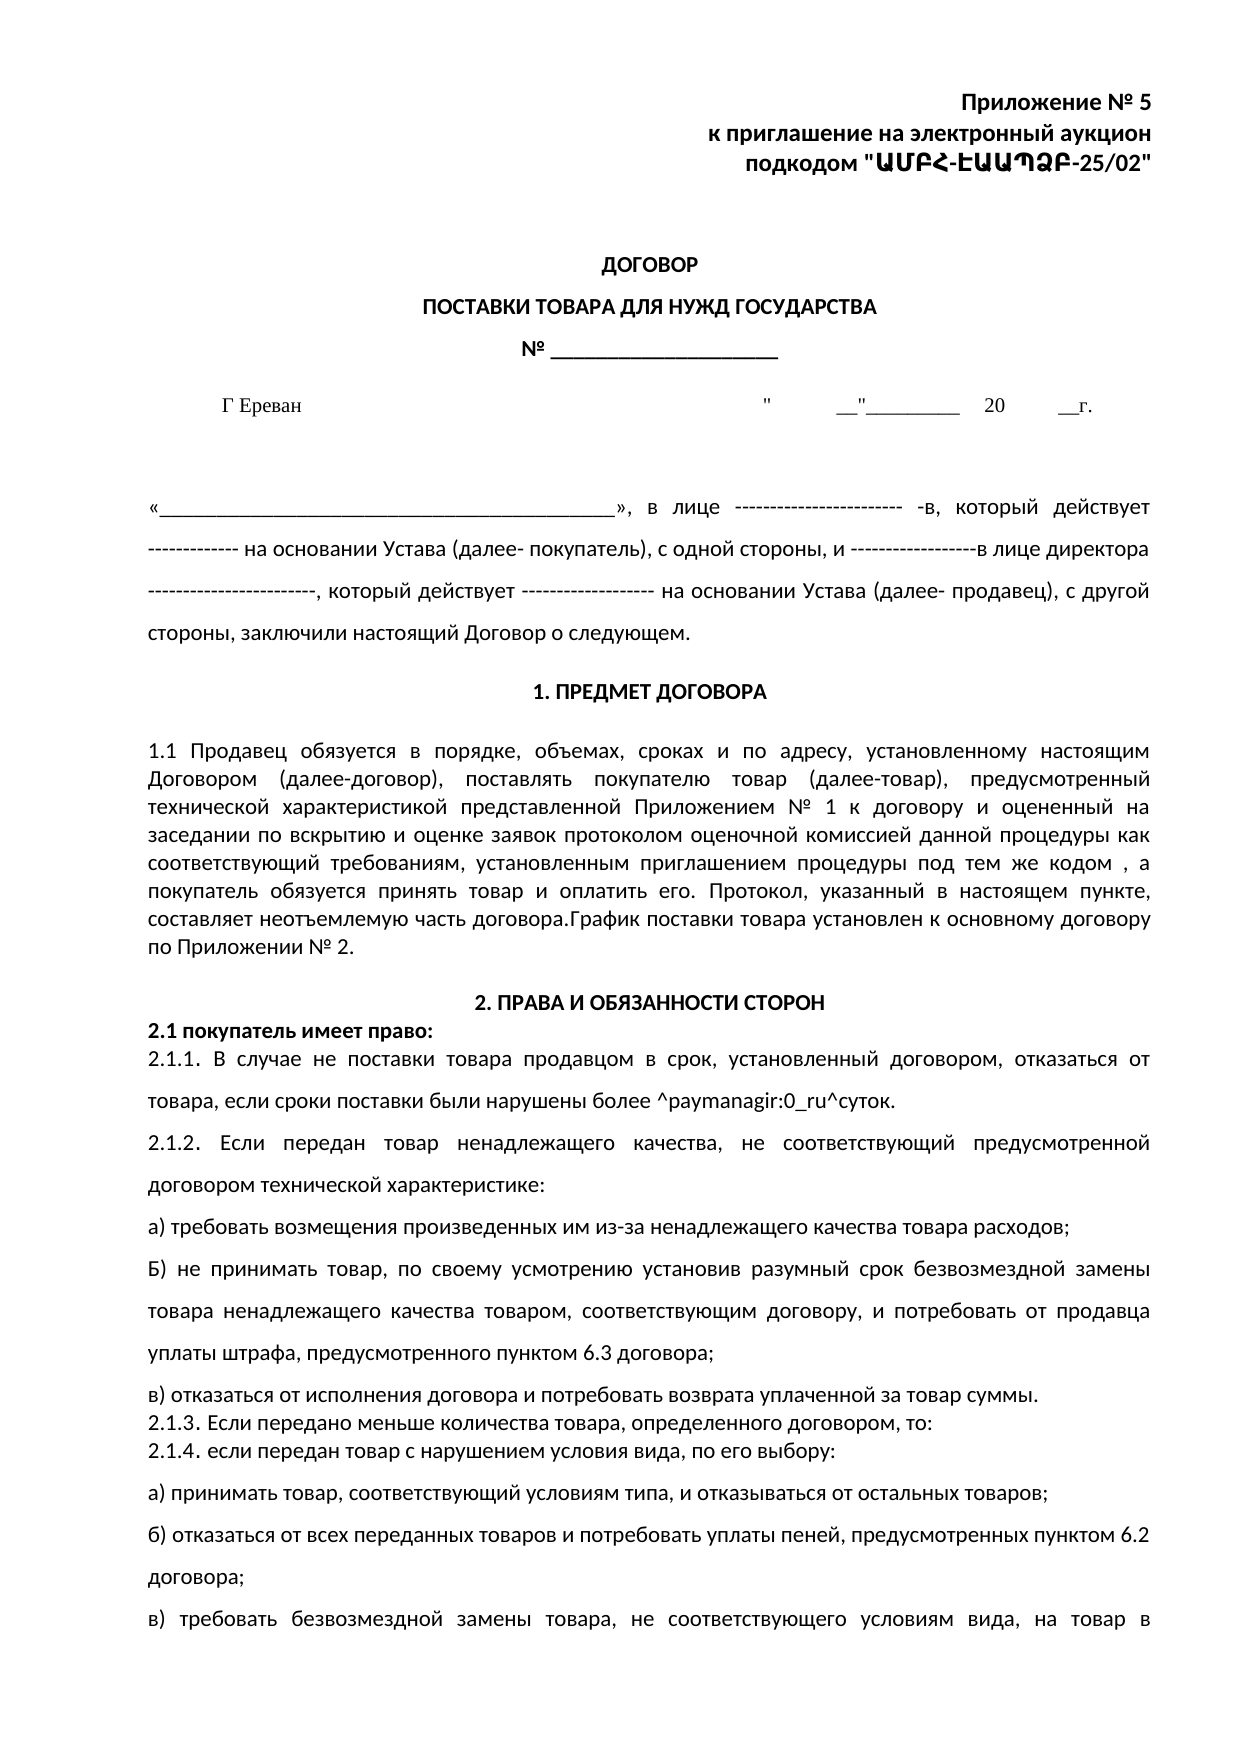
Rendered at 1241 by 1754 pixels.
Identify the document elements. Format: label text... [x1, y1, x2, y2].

list б) отказаться от всех переданных товаров и потребовать уплаты пеней, предусмотренных пунктом 6.2 договора; [148, 1520, 1152, 1590]
text 2.1.3․ Если передано меньше количества товара, определенного договором, то: [148, 1408, 1152, 1436]
text 2.1 покупатель имеет право: [148, 1016, 1152, 1044]
table_header Г Ереван [136, 393, 620, 434]
list а) принимать товар, соответствующий условиям типа, и отказываться от остальных товаров; [148, 1478, 1152, 1506]
list 2. ПРАВА И ОБЯЗАННОСТИ СТОРОН [148, 988, 1152, 1016]
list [148, 1604, 1152, 1632]
text ПОСТАВКИ ТОВАРА ДЛЯ НУЖД ГОСУДАРСТВА [148, 292, 1152, 321]
text № ____________________ [148, 334, 1152, 362]
text в) отказаться от исполнения договора и потребовать возврата уплаченной за товар суммы. [148, 1380, 1152, 1408]
text «________________________________________», в лице ------------------------ -в, который действует ------------- на основании Устава (далее- покупатель), с одной стороны, и ------------------в лице директора ------------------------, который действует ------------------- на основании Устава (далее- продавец), с другой стороны, заключили настоящий Договор о следующем. [148, 492, 1152, 646]
list 2.1.2․ Если передан товар ненадлежащего качества, не соответствующий предусмотренной договором технической характеристике: [148, 1128, 1152, 1198]
table_header " __"_________ 20 __г. [620, 393, 1104, 434]
text ДОГОВОР [148, 251, 1152, 278]
text 1. ПРЕДМЕТ ДОГОВОРА [148, 677, 1152, 705]
list Б) не принимать товар, по своему усмотрению установив разумный срок безвозмездной замены товара ненадлежащего качества товаром, соответствующим договору, и потребовать от продавца уплаты штрафа, предусмотренного пунктом 6.3 договора; [148, 1254, 1152, 1366]
list а) требовать возмещения произведенных им из-за ненадлежащего качества товара расходов; [148, 1212, 1152, 1240]
text к приглашение на электронный аукцион [177, 117, 1152, 147]
list 2.1.1․ В случае не поставки товара продавцом в срок, установленный договором, отказаться от товара, если сроки поставки были нарушены более ^paymanagir:0_ru^суток. [148, 1044, 1152, 1114]
text Приложение № 5 [148, 86, 1152, 117]
list 2.1.4․ если передан товар с нарушением условия вида, по его выбору: [148, 1436, 1152, 1464]
text 1.1 Продавец обязуется в порядке, объемах, сроках и по адресу, установленному настоящим Договором (далее-договор), поставлять покупателю товар (далее-товар), предусмотренный технической характеристикой представленной Приложением № 1 к договору и оцененный на заседании по вскрытию и оценке заявок протоколом оценочной комиссией данной процедуры как соответствующий требованиям, установленным приглашением процедуры под тем же кодом , а покупатель обязуется принять товар и оплатить его. Протокол, указанный в настоящем пункте, составляет неотъемлемую часть договора.График поставки товара установлен к основному договору по Приложении № 2. [148, 736, 1152, 960]
text подкодом "ԱՄԲՀ-ԷԱԱՊՁԲ-25/02" [177, 147, 1152, 178]
